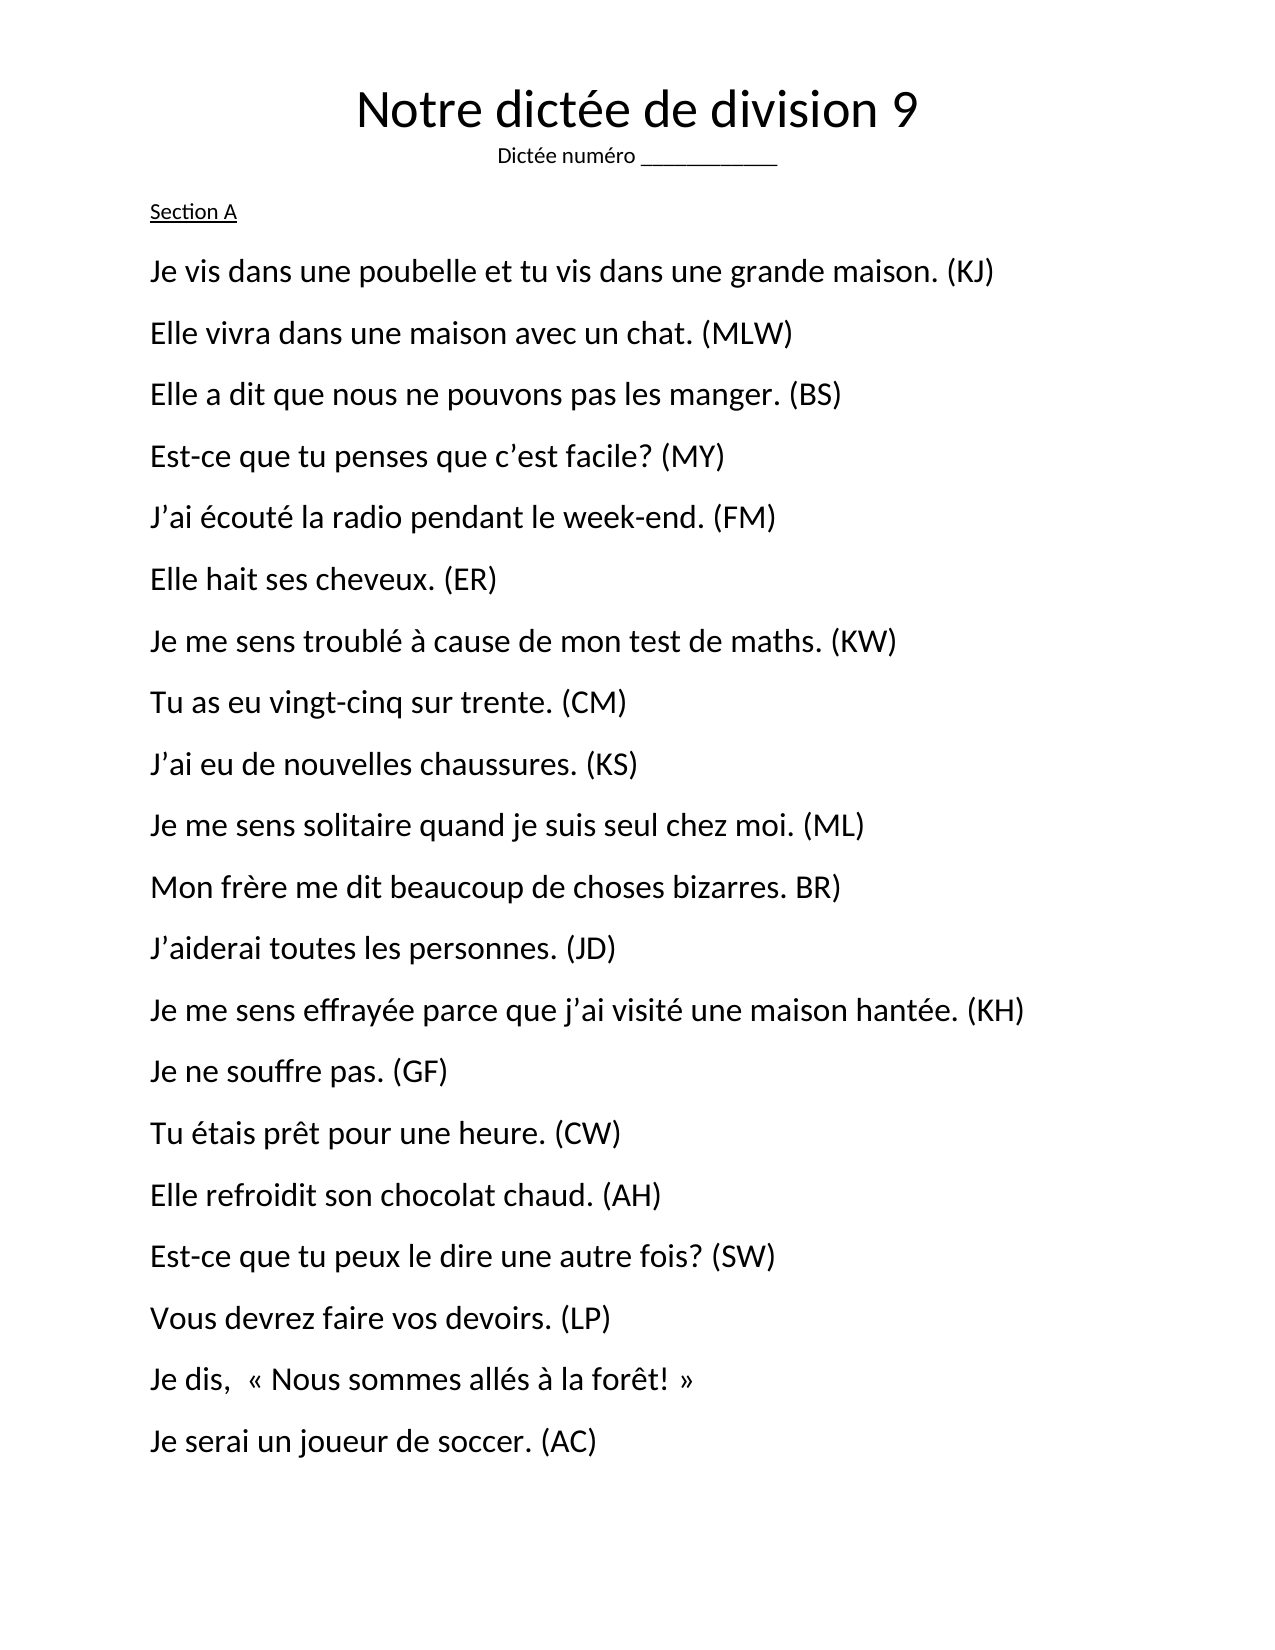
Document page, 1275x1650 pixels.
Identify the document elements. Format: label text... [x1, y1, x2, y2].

text J’ai eu de nouvelles chaussures. (KS) [150, 743, 1125, 783]
text Je dis, « Nous sommes allés à la forêt! » [150, 1358, 1125, 1399]
text Elle refroidit son chocolat chaud. (AH) [150, 1174, 1125, 1214]
text Vous devrez faire vos devoirs. (LP) [150, 1297, 1125, 1337]
text J’aiderai toutes les personnes. (JD) [150, 927, 1125, 968]
text Tu as eu vingt-cinq sur trente. (CM) [150, 681, 1125, 722]
text Je me sens solitaire quand je suis seul chez moi. (ML) [150, 804, 1125, 845]
text Est-ce que tu penses que c’est facile? (MY) [150, 435, 1125, 476]
text Je ne souffre pas. (GF) [150, 1051, 1125, 1091]
text Mon frère me dit beaucoup de choses bizarres. BR) [150, 866, 1125, 907]
text Elle a dit que nous ne pouvons pas les manger. (BS) [150, 373, 1125, 414]
text Je vis dans une poubelle et tu vis dans une grande maison. (KJ) [150, 250, 1125, 291]
text Elle hait ses cheveux. (ER) [150, 558, 1125, 599]
text Je me sens troublé à cause de mon test de maths. (KW) [150, 619, 1125, 660]
text J’ai écouté la radio pendant le week-end. (FM) [150, 496, 1125, 537]
text Elle vivra dans une maison avec un chat. (MLW) [150, 312, 1125, 352]
text Section A [150, 197, 1125, 225]
text Je serai un joueur de soccer. (AC) [150, 1420, 1125, 1461]
text Tu étais prêt pour une heure. (CW) [150, 1112, 1125, 1153]
text Est-ce que tu peux le dire une autre fois? (SW) [150, 1235, 1125, 1276]
text Je me sens effrayée parce que j’ai visité une maison hantée. (KH) [150, 989, 1125, 1030]
